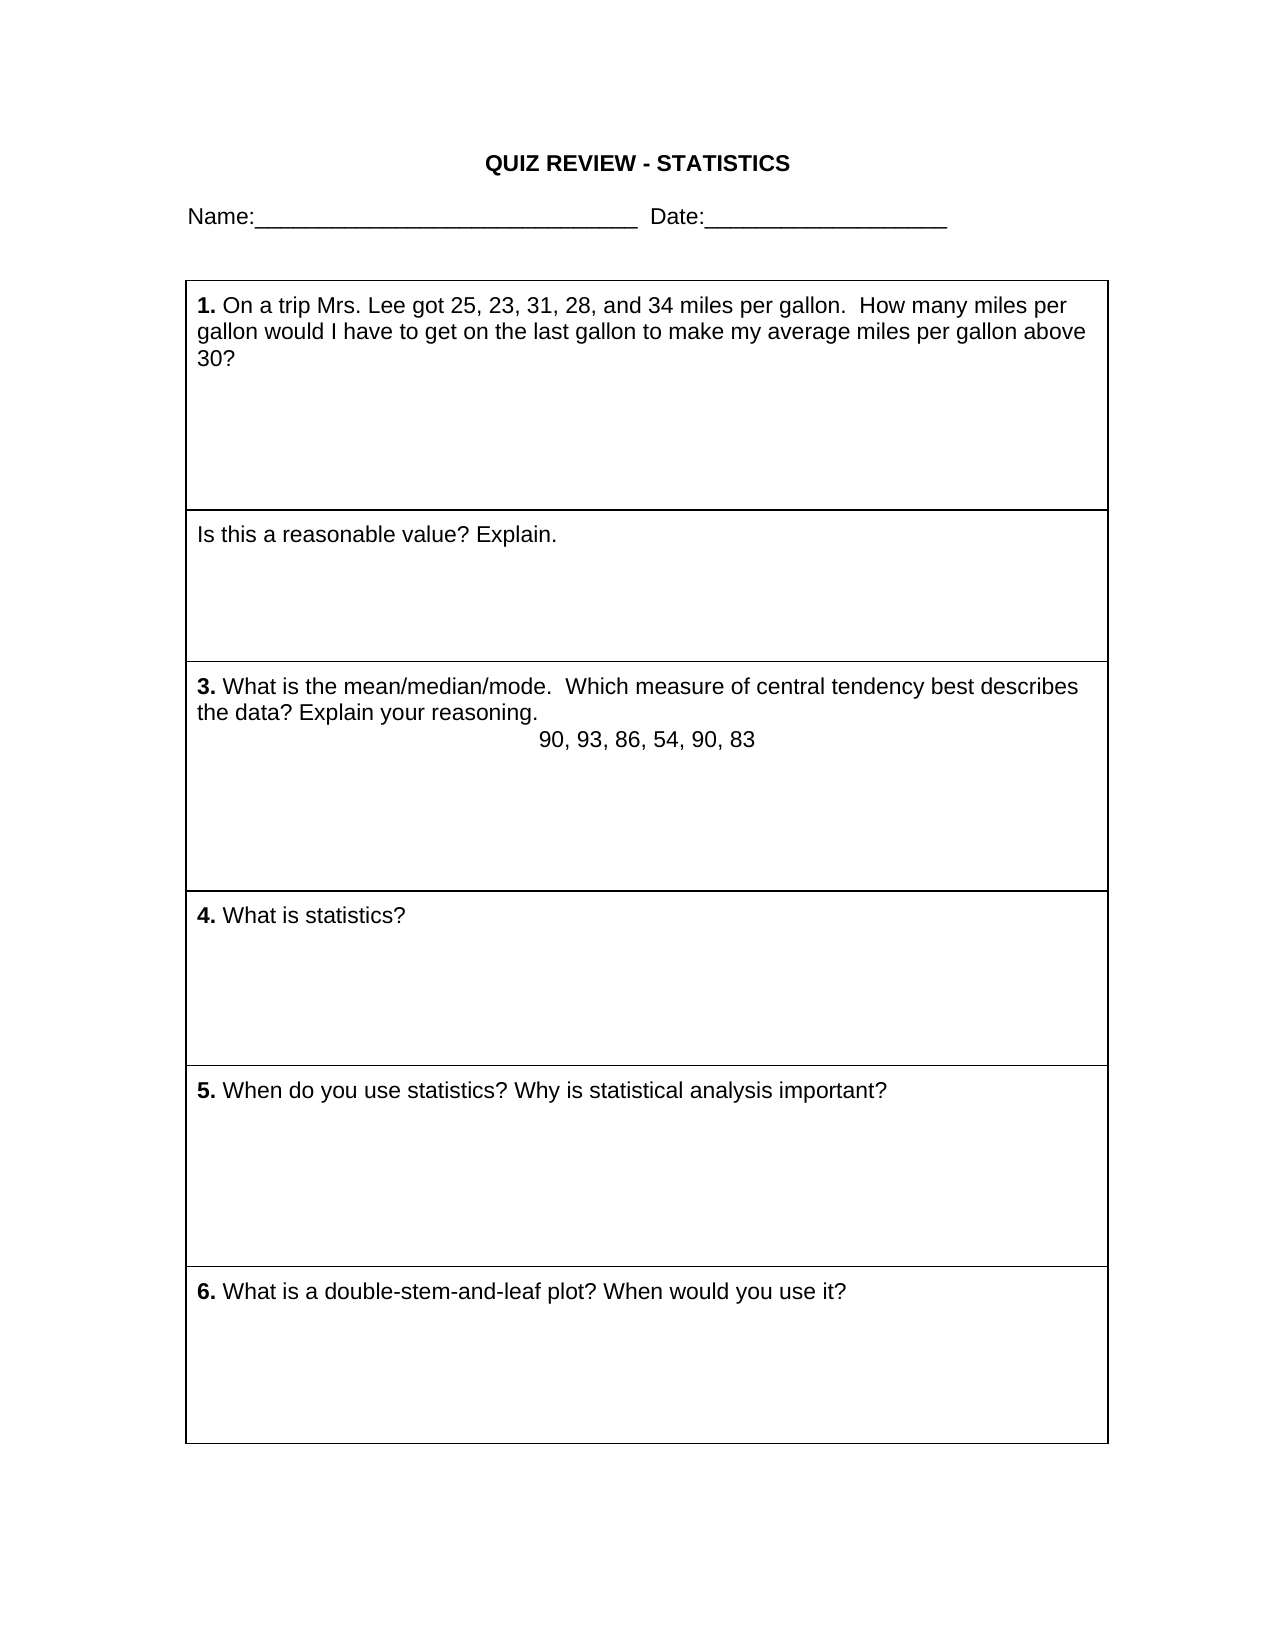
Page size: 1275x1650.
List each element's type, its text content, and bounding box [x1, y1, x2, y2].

table_cell 3. What is the mean/median/mode. Which measure of central tendency best describes the data? Explain your reasoning. 90, 93, 86, 54, 90, 83 [187, 662, 1107, 890]
table_cell 4. What is statistics? [187, 892, 1107, 1064]
text QUIZ REVIEW - STATISTICS [187, 150, 1087, 176]
table_header 1. On a trip Mrs. Lee got 25, 23, 31, 28, and 34 miles per gallon. How many miles per gallon would I have to get on the last gallon to make my average miles per gallon above 30? [187, 281, 1107, 509]
table_cell 5. When do you use statistics? Why is statistical analysis important? [187, 1066, 1107, 1266]
table_cell Is this a reasonable value? Explain. [187, 511, 1107, 661]
text Name:______________________________ Date:___________________ [187, 203, 1087, 229]
table_cell 6. What is a double-stem-and-leaf plot? When would you use it? [187, 1267, 1107, 1443]
